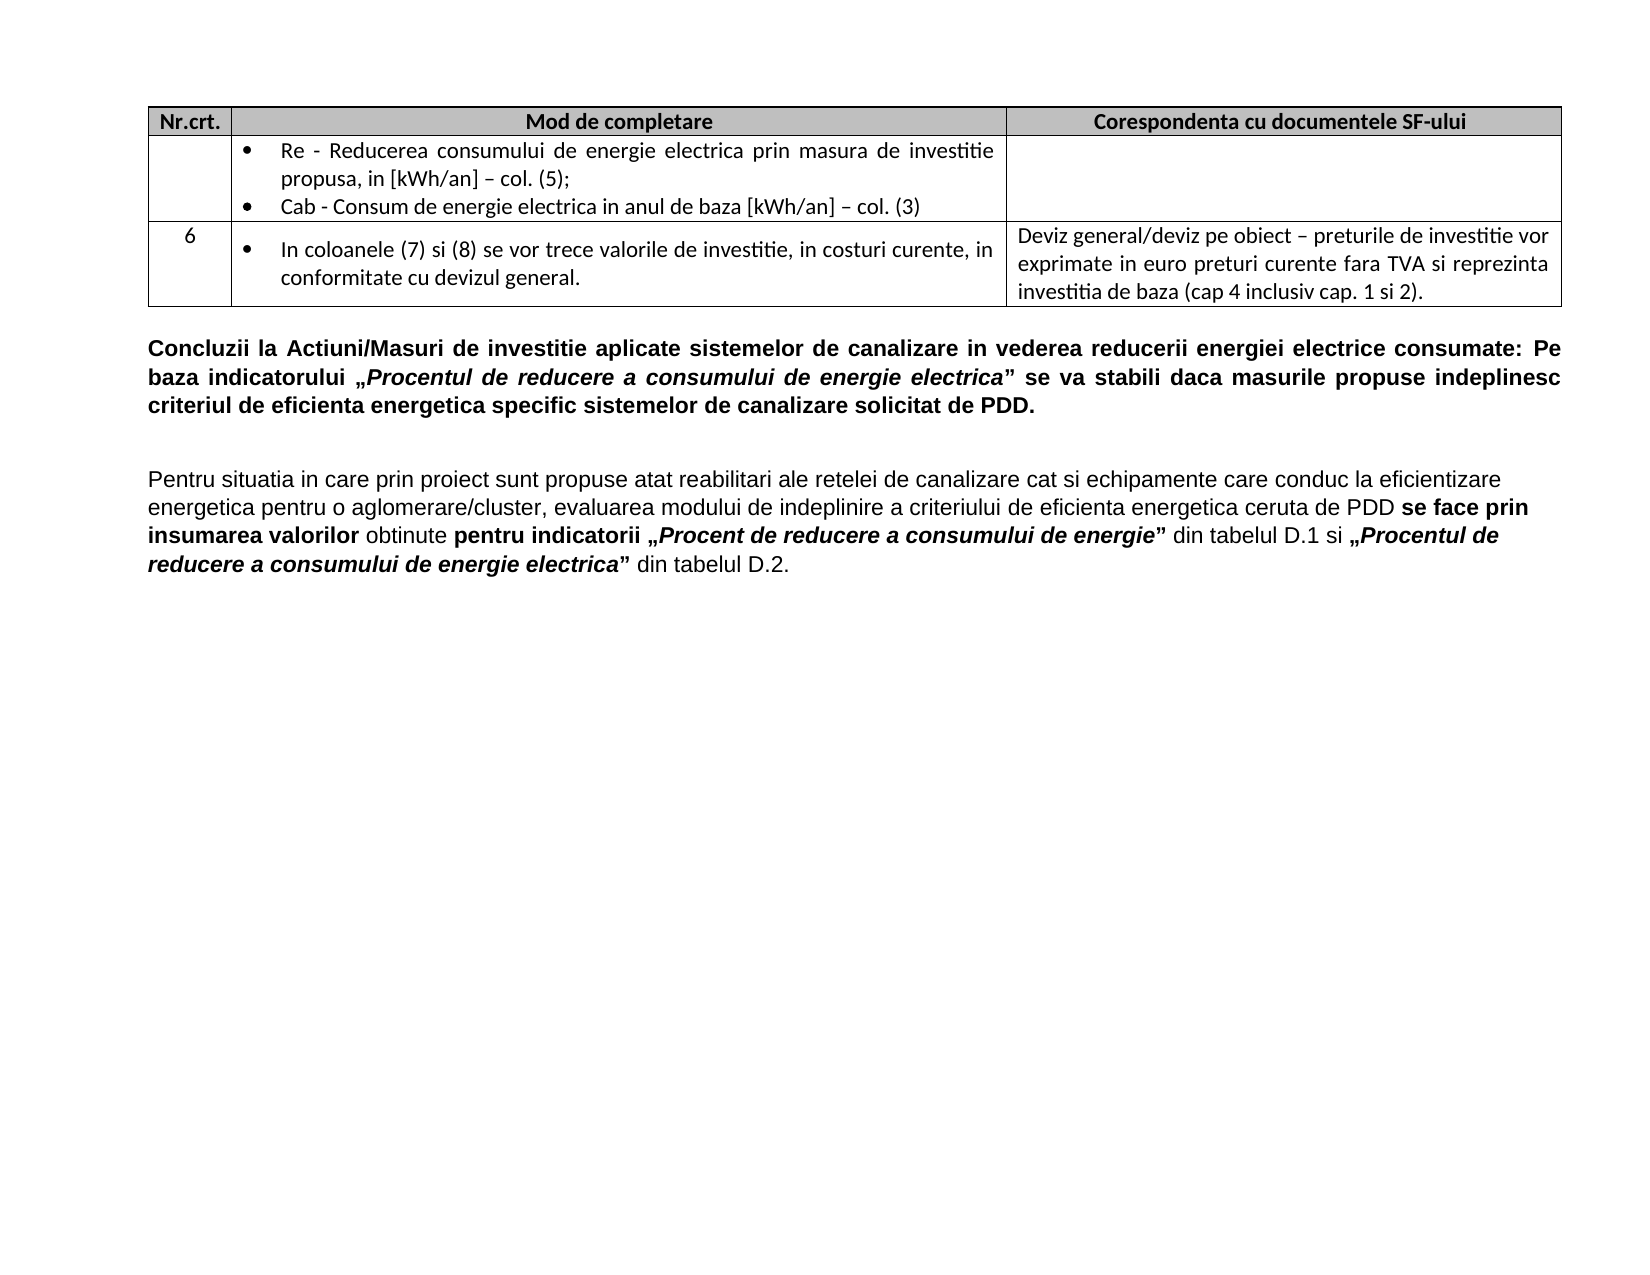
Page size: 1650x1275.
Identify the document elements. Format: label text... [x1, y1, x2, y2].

table_cell 5 [149, 136, 231, 221]
table_cell In coloanele (7) si (8) se vor trece valorile de investitie, in costuri curente, in conformitate cu devizul general. [232, 222, 1006, 306]
table_header Nr.crt. [149, 108, 231, 135]
table_cell [1007, 136, 1561, 221]
table_cell 6 [149, 222, 231, 306]
table_header Corespondenta cu documentele SF-ului [1007, 108, 1561, 135]
table_header Mod de completare [232, 108, 1006, 135]
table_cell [232, 136, 1006, 221]
text Pentru situatia in care prin proiect sunt propuse atat reabilitari ale retelei de canalizare cat si echipamente care conduc la eficientizare energetica pentru o aglomerare/cluster, evaluarea modului de indeplinire a criteriului de eficienta energetica ceruta de PDD se face prin insumarea valorilor obtinute pentru indicatorii „Procent de reducere a consumului de energie” din tabelul D.1 si „Procentul de reducere a consumului de energie electrica” din tabelul D.2. [148, 466, 1561, 577]
table_cell Deviz general/deviz pe obiect – preturile de investitie vor exprimate in euro preturi curente fara TVA si reprezinta investitia de baza (cap 4 inclusiv cap. 1 si 2). [1007, 222, 1561, 306]
text Concluzii la Actiuni/Masuri de investitie aplicate sistemelor de canalizare in vederea reducerii energiei electrice consumate: Pe baza indicatorului „Procentul de reducere a consumului de energie electrica” se va stabili daca masurile propuse indeplinesc criteriul de eficienta energetica specific sistemelor de canalizare solicitat de PDD. [148, 335, 1561, 418]
